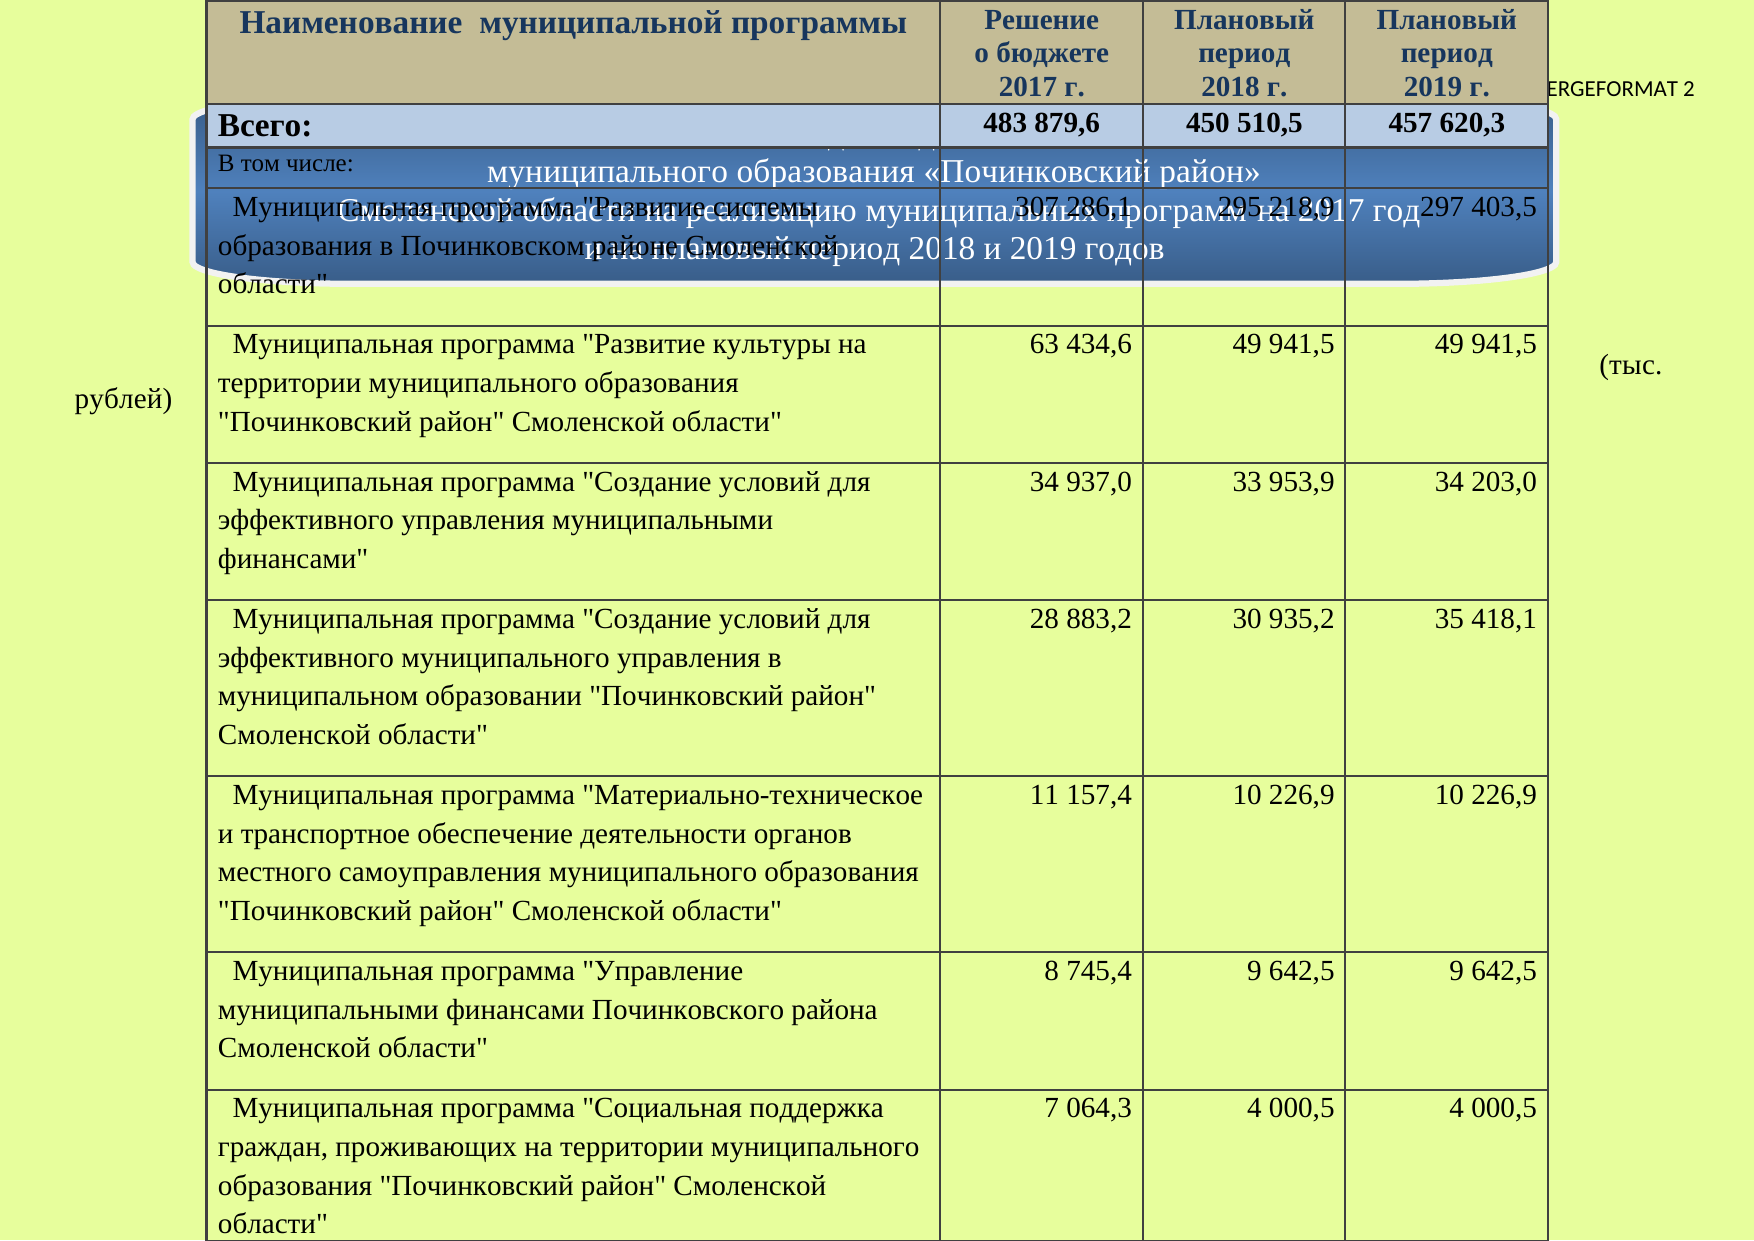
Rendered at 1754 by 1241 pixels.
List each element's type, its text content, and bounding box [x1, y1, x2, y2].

table_cell 49 941,5 [1144, 327, 1344, 462]
table_cell 11 157,4 [941, 777, 1142, 951]
table_cell [941, 149, 1142, 187]
table_cell 307 286,1 [941, 189, 1142, 324]
table_cell Всего: [208, 105, 939, 146]
table_cell 33 953,9 [1144, 464, 1344, 599]
table_cell 8 745,4 [941, 953, 1142, 1088]
table_header Решение о бюджете 2017 г. [941, 2, 1142, 103]
table_cell 297 403,5 [1346, 189, 1547, 324]
table_header Наименование муниципальной программы [208, 2, 939, 103]
table_cell 10 226,9 [1144, 777, 1344, 951]
text (тыс. рублей) [59, 347, 205, 414]
table_cell 450 510,5 [1144, 105, 1344, 146]
table_cell 49 941,5 [1346, 327, 1547, 462]
table_cell Муниципальная программа "Создание условий для эффективного управления муниципальными финансами" [208, 464, 939, 599]
table_cell Муниципальная программа "Развитие системы образования в Починковском районе Смоленской области" [208, 189, 939, 324]
table_cell 30 935,2 [1144, 601, 1344, 775]
table_header Плановый период 2018 г. [1144, 2, 1344, 103]
table_cell 35 418,1 [1346, 601, 1547, 775]
table_cell В том числе: [208, 149, 939, 187]
table_cell 10 226,9 [1346, 777, 1547, 951]
table_cell 28 883,2 [941, 601, 1142, 775]
table_header Плановый период 2019 г. [1346, 2, 1547, 103]
table_cell [1144, 149, 1344, 187]
table_cell 9 642,5 [1144, 953, 1344, 1088]
table_cell 9 642,5 [1346, 953, 1547, 1088]
table_cell 483 879,6 [941, 105, 1142, 146]
table_cell Муниципальная программа "Материально-техническое и транспортное обеспечение деятельности органов местного самоуправления муниципального образования "Починковский район" Смоленской области" [208, 777, 939, 951]
table_cell Муниципальная программа "Социальная поддержка граждан, проживающих на территории муниципального образования "Починковский район" Смоленской области" [208, 1091, 939, 1240]
table_cell 34 937,0 [941, 464, 1142, 599]
table_cell 4 000,5 [1346, 1091, 1547, 1240]
text (тыс. рублей) [1549, 347, 1695, 414]
table_cell 295 218,9 [1144, 189, 1344, 324]
table_cell Муниципальная программа "Создание условий для эффективного муниципального управления в муниципальном образовании "Починковский район" Смоленской области" [208, 601, 939, 775]
table_cell [1346, 149, 1547, 187]
table_cell 34 203,0 [1346, 464, 1547, 599]
table_cell 63 434,6 [941, 327, 1142, 462]
table_cell Муниципальная программа "Развитие культуры на территории муниципального образования "Починковский район" Смоленской области" [208, 327, 939, 462]
table_cell 4 000,5 [1144, 1091, 1344, 1240]
table_cell 7 064,3 [941, 1091, 1142, 1240]
table_cell Муниципальная программа "Управление муниципальными финансами Починковского района Смоленской области" [208, 953, 939, 1088]
table_cell 457 620,3 [1346, 105, 1547, 146]
